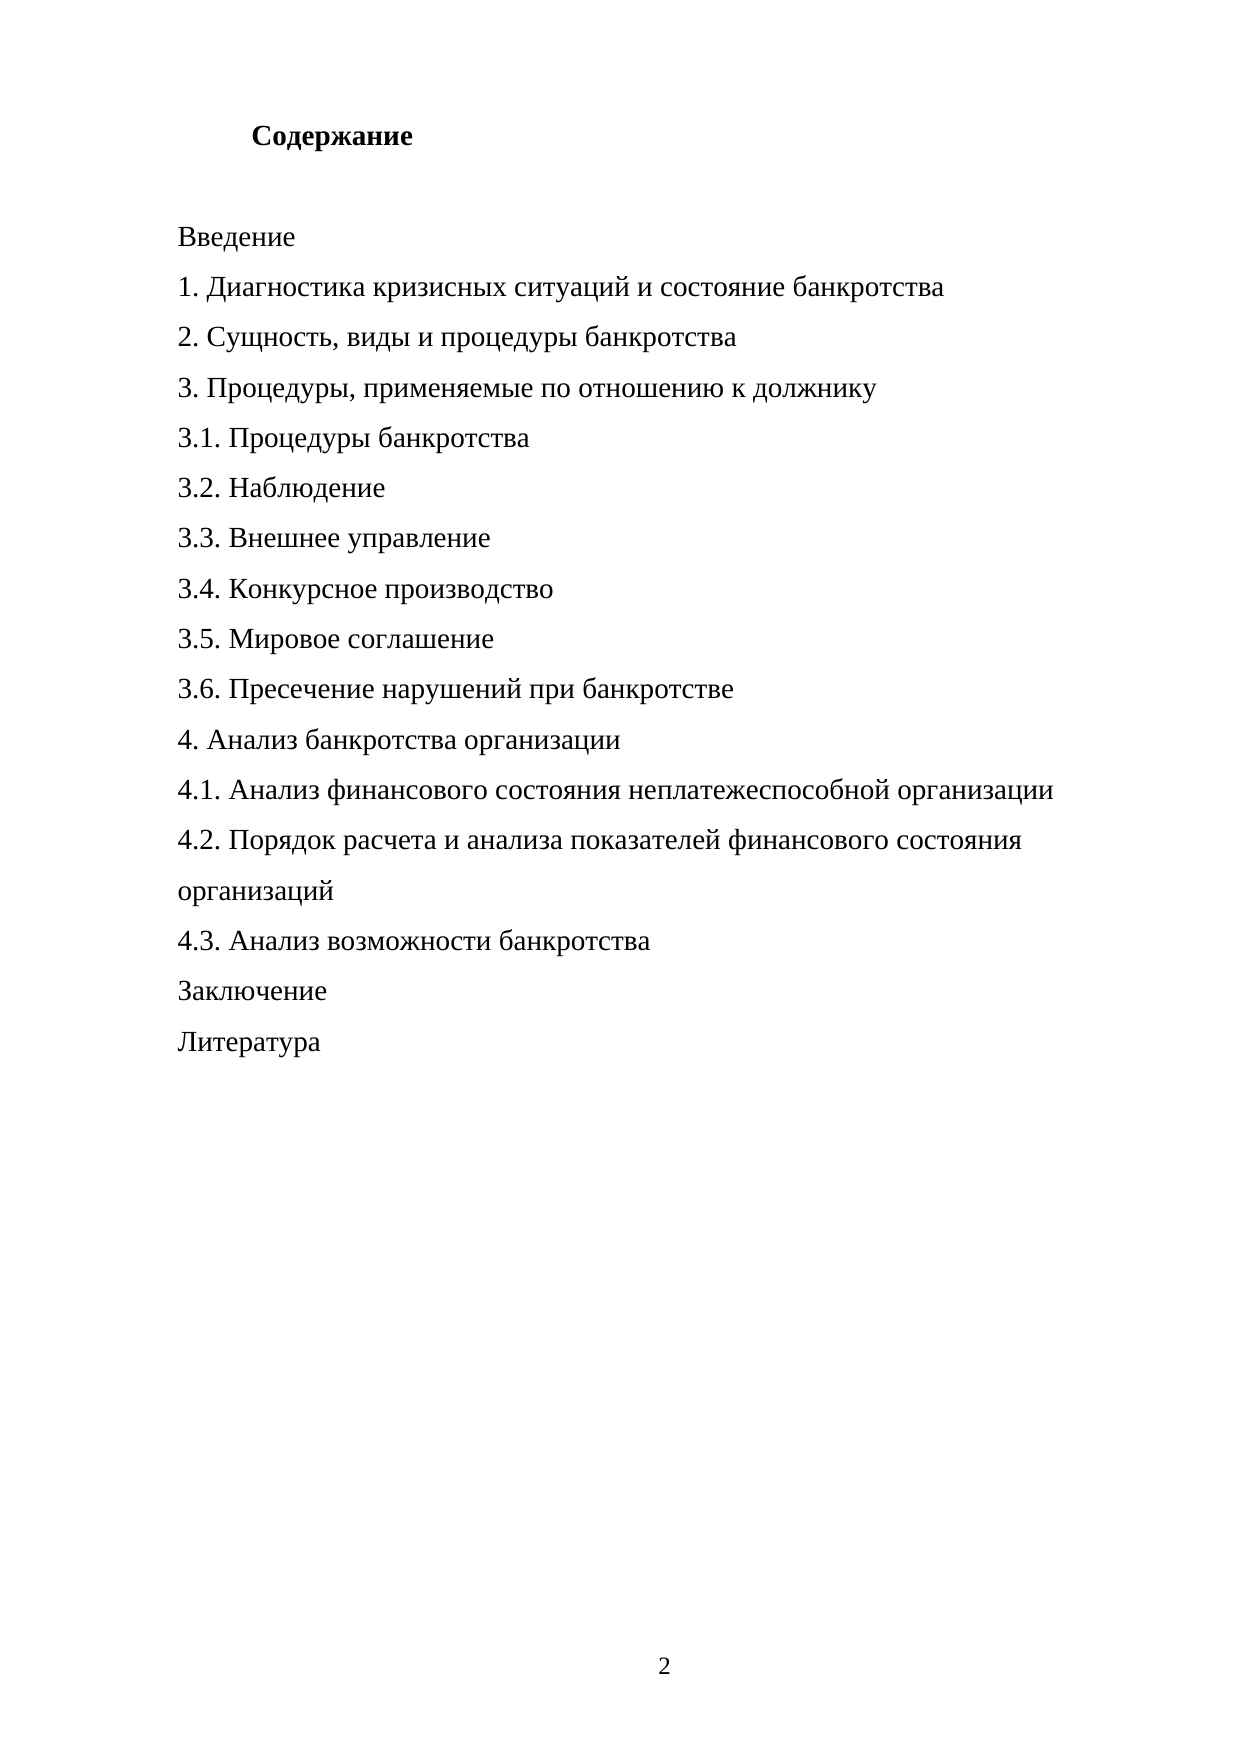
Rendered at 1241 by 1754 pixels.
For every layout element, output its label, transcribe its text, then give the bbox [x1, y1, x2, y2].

text 4. Анализ банкротства организации [177, 722, 1152, 755]
text Заключение [177, 973, 1152, 1007]
text 2. Сущность, виды и процедуры банкротства [177, 319, 1152, 353]
text 3.5. Мировое соглашение [177, 621, 1152, 655]
text 4.3. Анализ возможности банкротства [177, 923, 1152, 957]
text Содержание [177, 118, 1152, 152]
text 1. Диагностика кризисных ситуаций и состояние банкротства [177, 269, 1152, 303]
text 3.1. Процедуры банкротства [177, 420, 1152, 453]
text 3.4. Конкурсное производство [177, 571, 1152, 604]
text Литература [177, 1024, 1152, 1057]
text 3. Процедуры, применяемые по отношению к должнику [177, 370, 1152, 403]
text 4.1. Анализ финансового состояния неплатежеспособной организации [177, 772, 1152, 806]
text 3.6. Пресечение нарушений при банкротстве [177, 672, 1152, 705]
text 3.3. Внешнее управление [177, 521, 1152, 554]
text 3.2. Наблюдение [177, 470, 1152, 504]
text 4.2. Порядок расчета и анализа показателей финансового состояния организаций [177, 822, 1152, 906]
text Введение [177, 219, 1152, 252]
